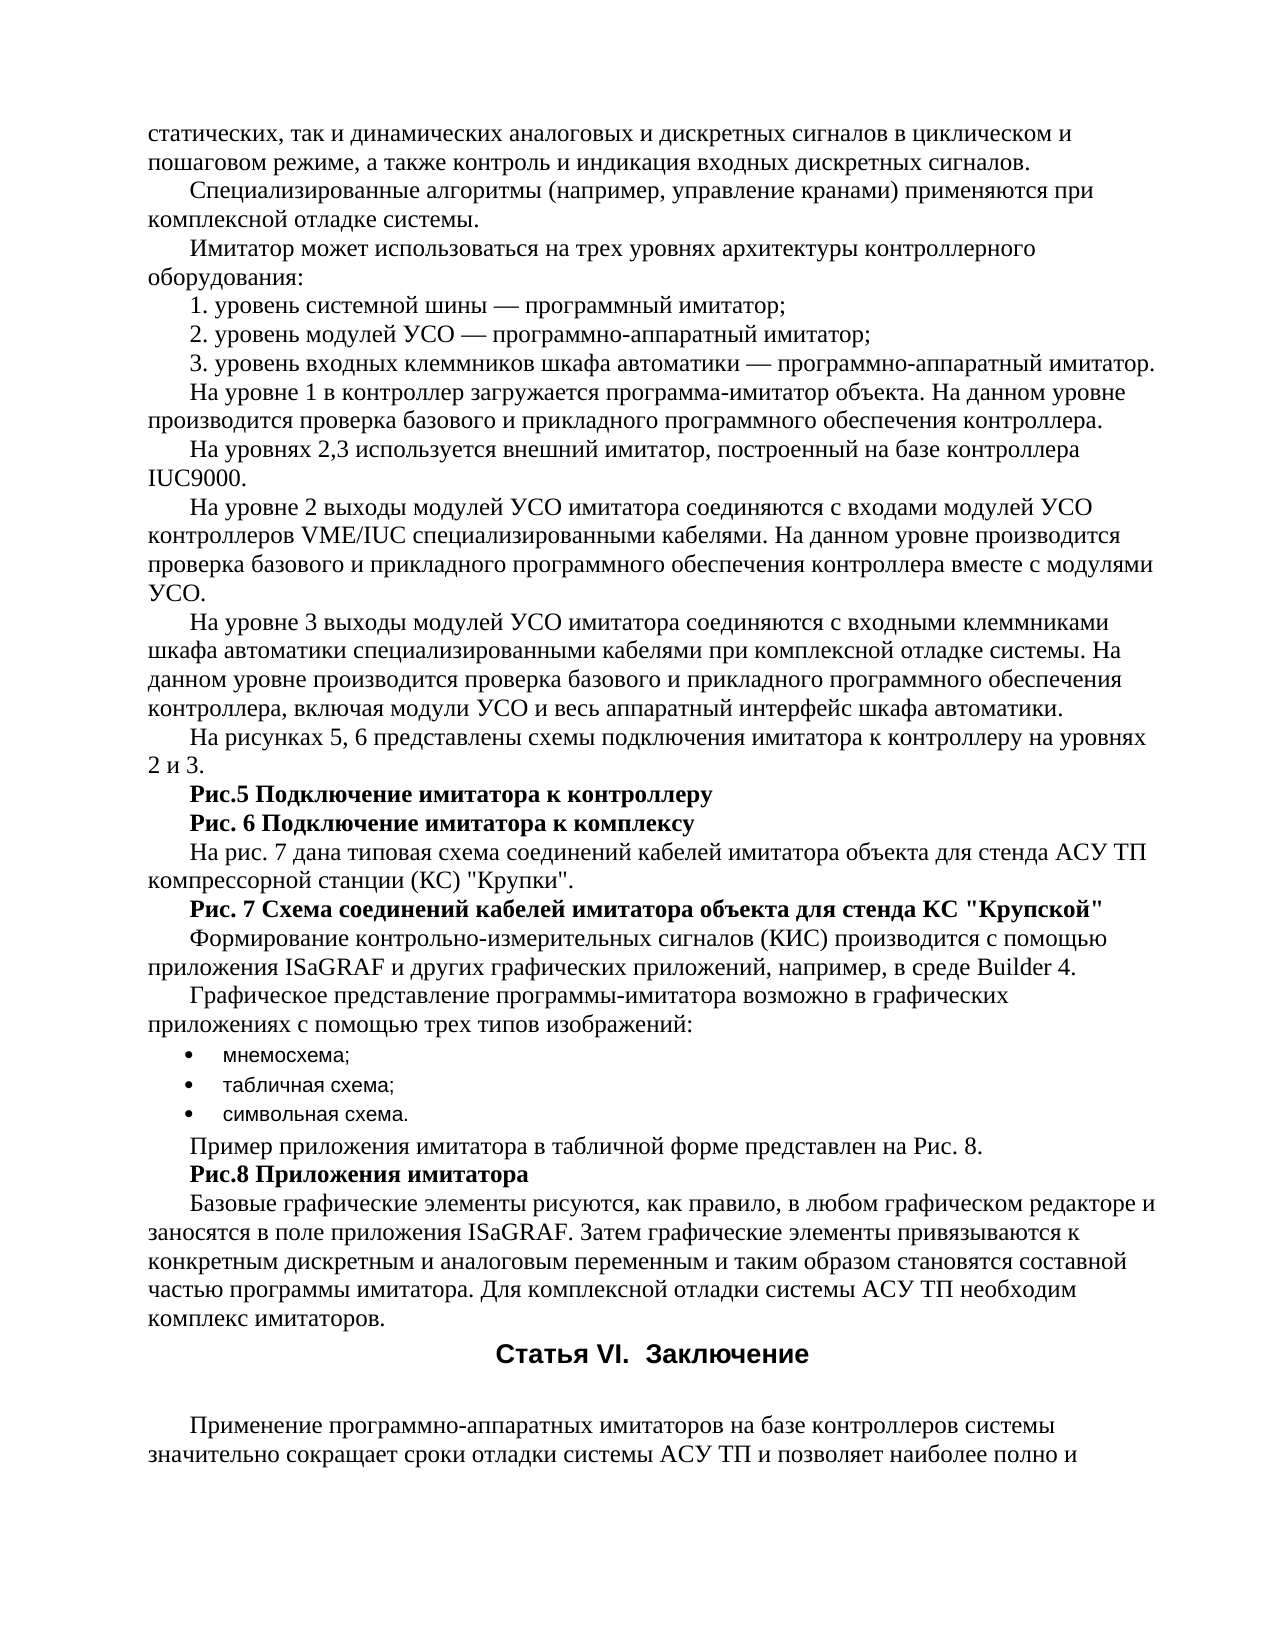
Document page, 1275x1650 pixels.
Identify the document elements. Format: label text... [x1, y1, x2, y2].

text Формирование контрольно-измерительных сигналов (КИС) производится с помощью приложения ISaGRAF и других графических приложений, например, в среде Builder 4. [148, 923, 1157, 981]
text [148, 1410, 1157, 1468]
text Графическое представление программы-имитатора возможно в графических приложениях с помощью трех типов изображений: [148, 981, 1157, 1038]
text На уровне 3 выходы модулей УСО имитатора соединяются с входными клеммниками шкафа автоматики специализированными кабелями при комплексной отладке системы. На данном уровне производится проверка базового и прикладного программного обеспечения контроллера, включая модули УСО и весь аппаратный интерфейс шкафа автоматики. [148, 607, 1157, 722]
subtitle Заключение [148, 1338, 1157, 1369]
list табличная схема; [185, 1072, 1157, 1096]
text Специализированные алгоритмы (например, управление кранами) применяются при комплексной отладке системы. [148, 176, 1157, 233]
text Рис. 6 Подключение имитатора к комплексу [148, 808, 1157, 837]
text На рис. 7 дана типовая схема соединений кабелей имитатора объекта для стенда АСУ ТП компрессорной станции (КС) "Крупки". [148, 837, 1157, 894]
text Рис.8 Приложения имитатора [148, 1159, 1157, 1188]
text 1. уровень системной шины — программный имитатор; [148, 291, 1157, 319]
list мнемосхема; [185, 1043, 1157, 1067]
text На уровне 1 в контроллер загружается программа-имитатор объекта. На данном уровне производится проверка базового и прикладного программного обеспечения контроллера. [148, 377, 1157, 434]
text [148, 118, 1157, 176]
text 3. уровень входных клеммников шкафа автоматики — программно-аппаратный имитатор. [148, 348, 1157, 377]
text Пример приложения имитатора в табличной форме представлен на Рис. 8. [148, 1131, 1157, 1159]
text 2. уровень модулей УСО — программно-аппаратный имитатор; [148, 319, 1157, 348]
text На рисунках 5, 6 представлены схемы подключения имитатора к контроллеру на уровнях 2 и 3. [148, 722, 1157, 779]
text Имитатор может использоваться на трех уровнях архитектуры контроллерного оборудования: [148, 233, 1157, 291]
text Рис. 7 Схема соединений кабелей имитатора объекта для стенда КС "Крупской" [148, 894, 1157, 923]
text Базовые графические элементы рисуются, как правило, в любом графическом редакторе и заносятся в поле приложения ISaGRAF. Затем графические элементы привязываются к конкретным дискретным и аналоговым переменным и таким образом становятся составной частью программы имитатора. Для комплексной отладки системы АСУ ТП необходим комплекс имитаторов. [148, 1188, 1157, 1332]
text Рис.5 Подключение имитатора к контроллеру [148, 779, 1157, 808]
text На уровнях 2,3 используется внешний имитатор, построенный на базе контроллера IUC9000. [148, 434, 1157, 492]
list символьная схема. [185, 1102, 1157, 1126]
text На уровне 2 выходы модулей УСО имитатора соединяются с входами модулей УСО контроллеров VME/IUC специализированными кабелями. На данном уровне производится проверка базового и прикладного программного обеспечения контроллера вместе с модулями УСО. [148, 492, 1157, 607]
